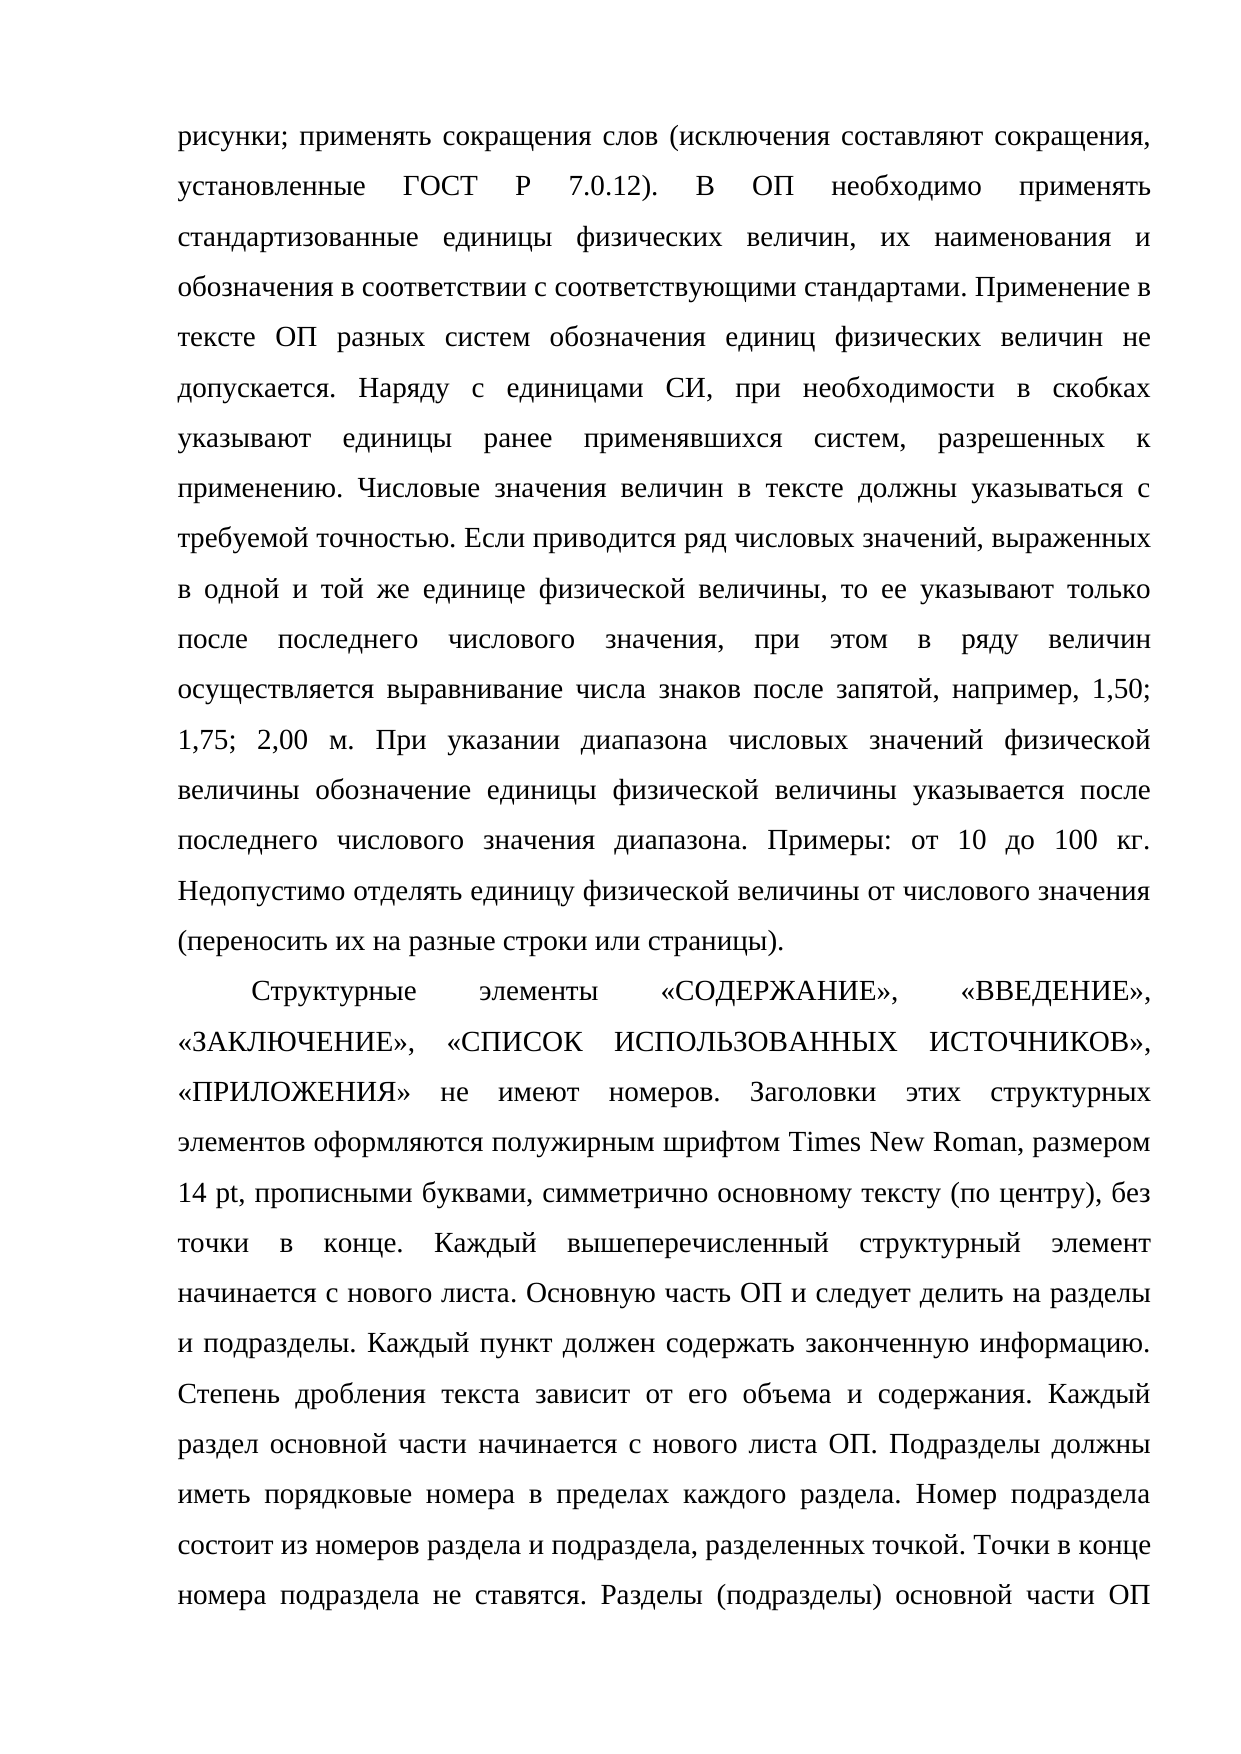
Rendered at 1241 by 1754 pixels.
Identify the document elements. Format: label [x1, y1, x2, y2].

text [177, 973, 1152, 1611]
text [177, 118, 1152, 957]
